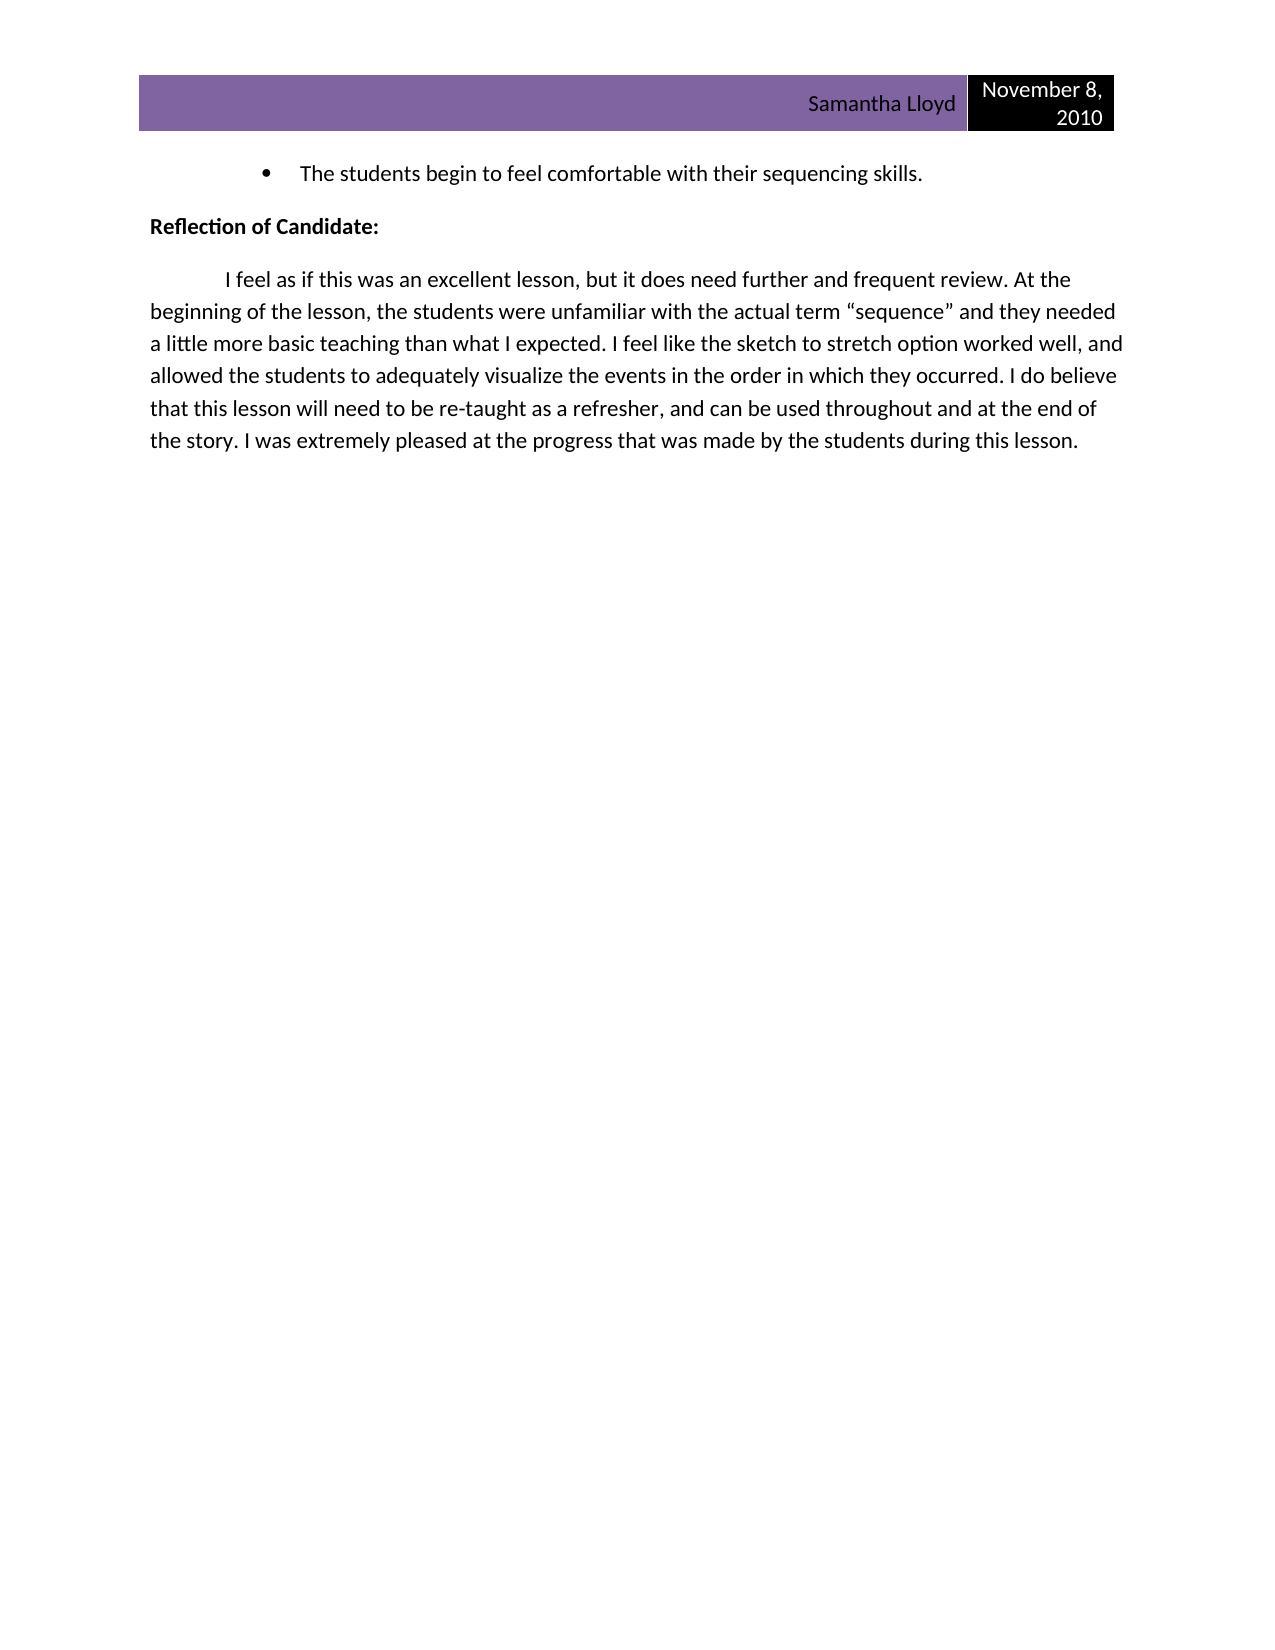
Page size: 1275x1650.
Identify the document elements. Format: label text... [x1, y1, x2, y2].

text Reflection of Candidate: [150, 212, 1125, 240]
list The students begin to feel comfortable with their sequencing skills. [262, 159, 1125, 187]
text I feel as if this was an excellent lesson, but it does need further and frequent review. At the beginning of the lesson, the students were unfamiliar with the actual term “sequence” and they needed a little more basic teaching than what I expected. I feel like the sketch to stretch option worked well, and allowed the students to adequately visualize the events in the order in which they occurred. I do believe that this lesson will need to be re-taught as a refresher, and can be used throughout and at the end of the story. I was extremely pleased at the progress that was made by the students during this lesson. [150, 265, 1125, 454]
